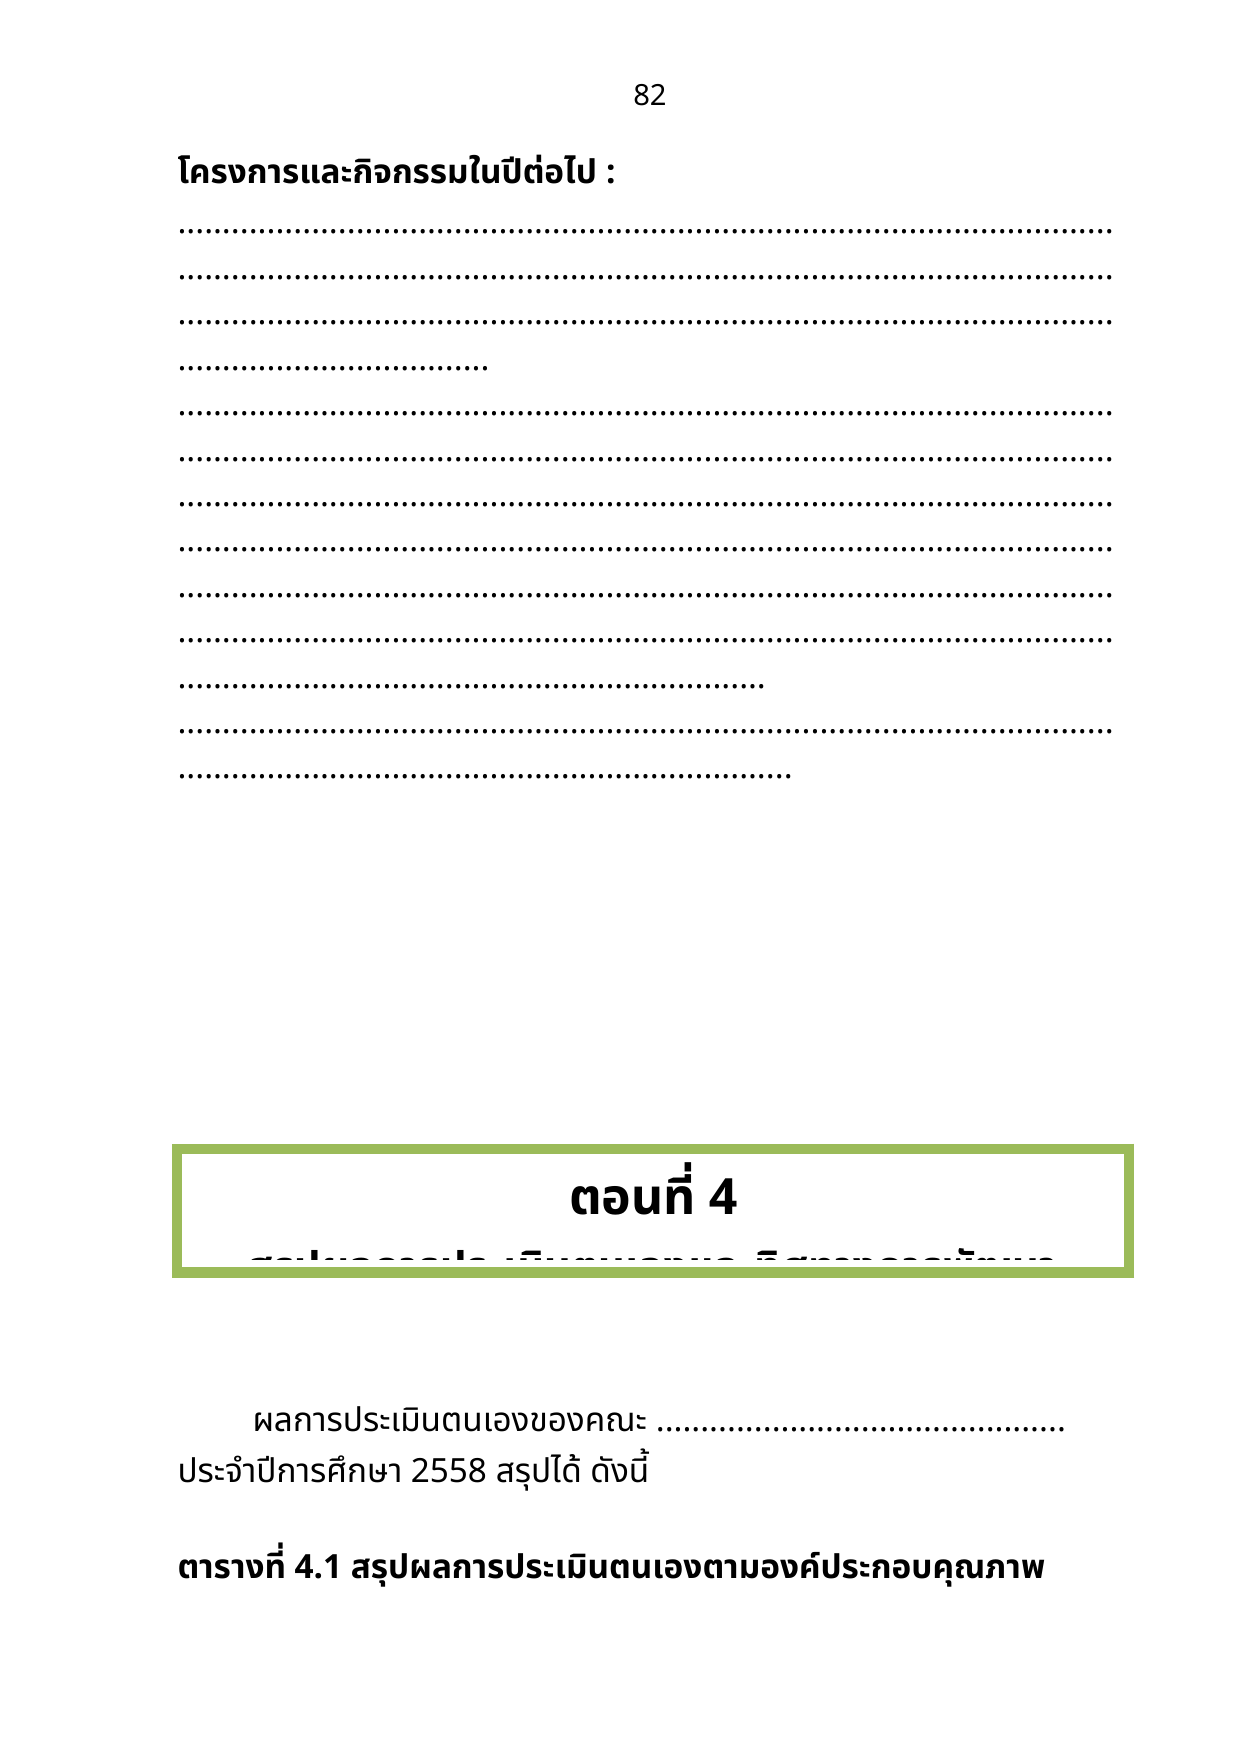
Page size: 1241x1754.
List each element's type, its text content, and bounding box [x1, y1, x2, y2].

text ........................................................................................................................................................................................................................................................................................................................................................................................................................................................................................................................................................................................................................................................................................................................ .............................................................................................................................................................................. [177, 380, 1122, 789]
text โครงการและกิจกรรมในปีต่อไป : [177, 148, 1122, 198]
text ตารางที่ 4.1 สรุปผลการประเมินตนเองตามองค์ประกอบคุณภาพ [177, 1542, 1122, 1593]
text .............................................................................................................................................................................................................................................................................................................................................................. [177, 198, 1122, 380]
text ผลการประเมินตนเองของคณะ .............................................. ประจำปีการศึกษา 2558 สรุปได้ ดังนี้ [177, 1396, 1122, 1497]
